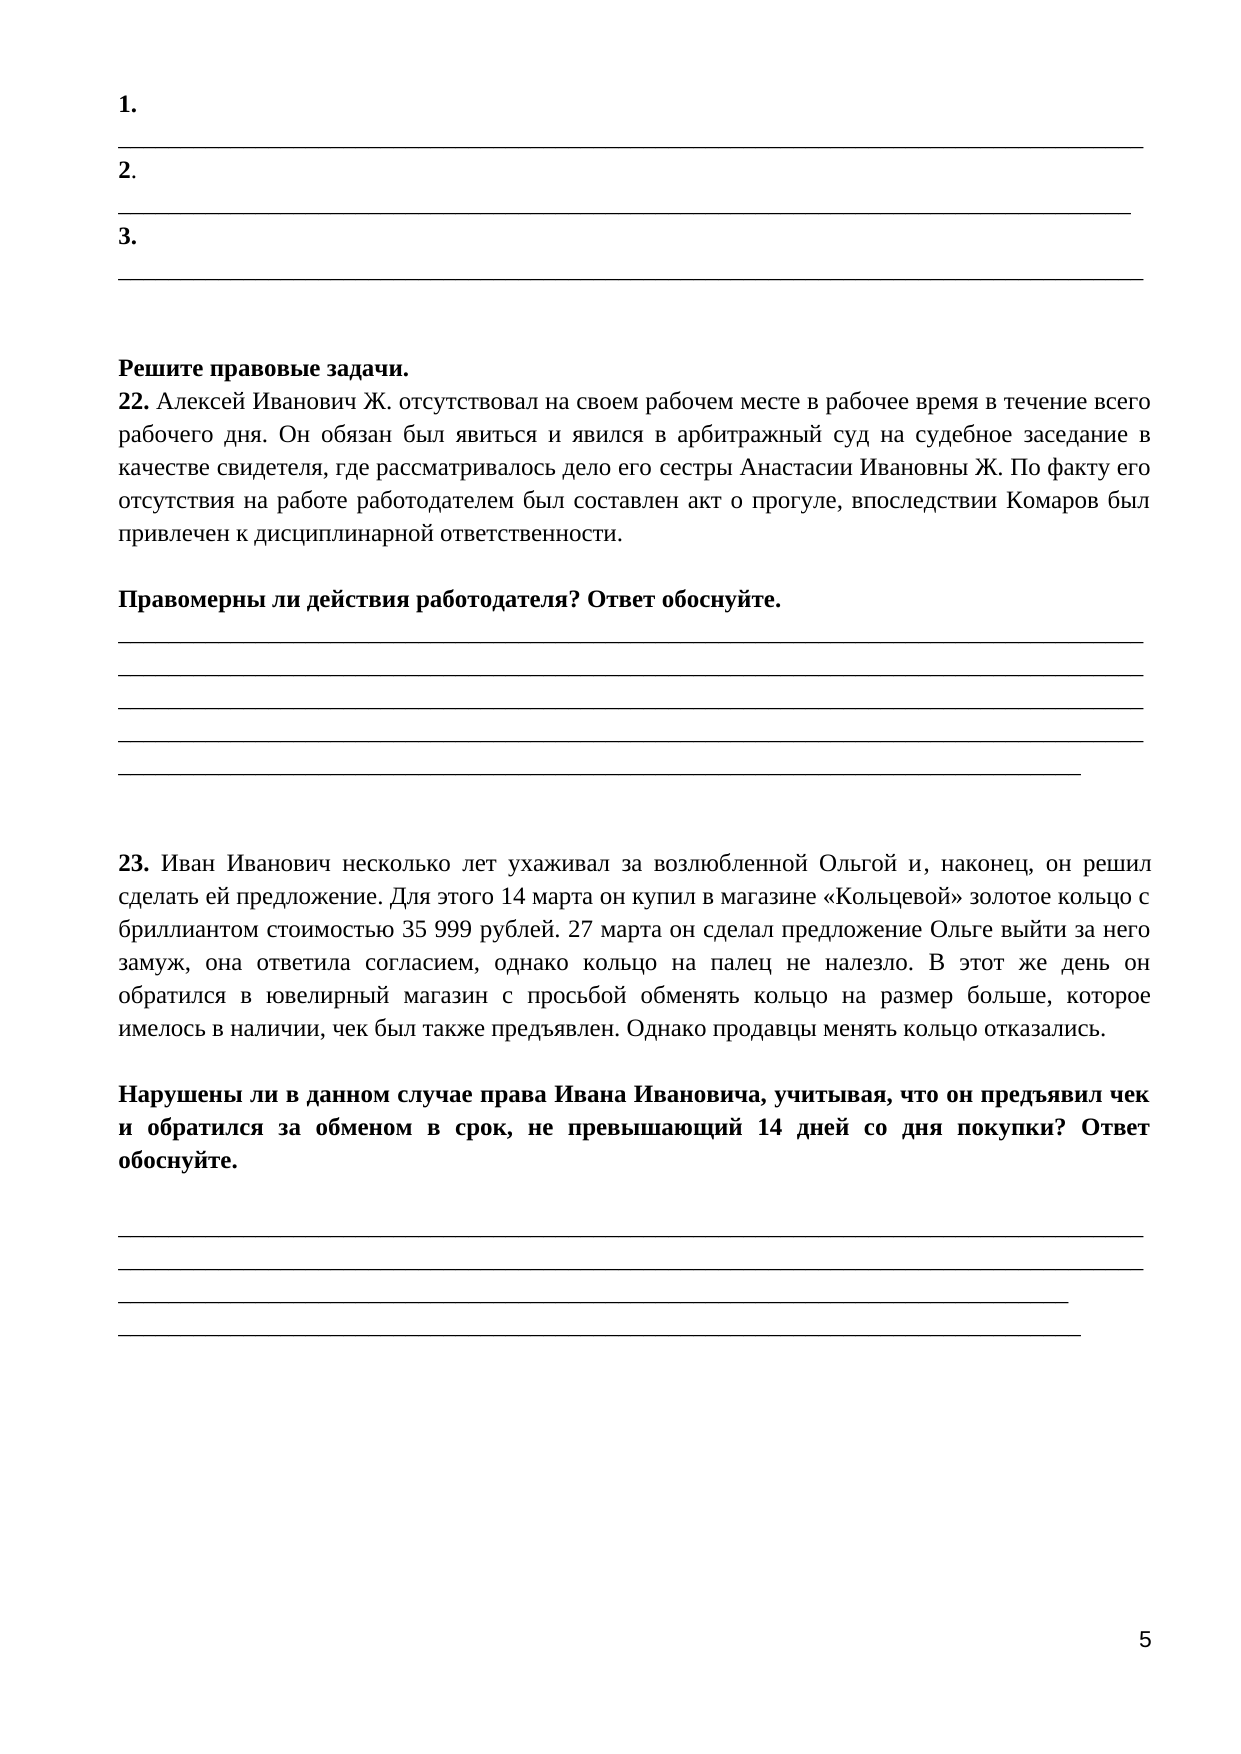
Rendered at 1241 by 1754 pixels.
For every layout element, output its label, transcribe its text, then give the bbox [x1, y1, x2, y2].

text Решите правовые задачи. [118, 353, 1152, 382]
text __________________________________________________________________________________ [118, 254, 1152, 282]
text Правомерны ли действия работодателя? Ответ обоснуйте. [118, 584, 1152, 613]
text __________________________________________________________________________________ [118, 122, 1152, 150]
text Нарушены ли в данном случае права Ивана Ивановича, учитывая, что он предъявил чек и обратился за обменом в срок, не превышающий 14 дней со дня покупки? Ответ обоснуйте. [118, 1079, 1152, 1174]
text 2. _________________________________________________________________________________ [118, 155, 1152, 216]
text _____________________________________________________________________________ [118, 1310, 1152, 1339]
text _____________________________________________________________________________________________________________________________________________________________________________________________________________________________________________________________________________________________________________________________________________________________________________________________________________________ [118, 617, 1152, 778]
text ________________________________________________________________________________________________________________________________________________________________________________________________________________________________________________ [118, 1211, 1152, 1306]
text 22. Алексей Иванович Ж. отсутствовал на своем рабочем месте в рабочее время в течение всего рабочего дня. Он обязан был явиться и явился в арбитражный суд на судебное заседание в качестве свидетеля, где рассматривалось дело его сестры Анастасии Ивановны Ж. По факту его отсутствия на работе работодателем был составлен акт о прогуле, впоследствии Комаров был привлечен к дисциплинарной ответственности. [118, 386, 1152, 547]
text 1. [118, 89, 1152, 117]
text 23. Иван Иванович несколько лет ухаживал за возлюбленной Ольгой и, наконец, он решил сделать ей предложение. Для этого 14 марта он купил в магазине «Кольцевой» золотое кольцо с бриллиантом стоимостью 35 999 рублей. 27 марта он сделал предложение Ольге выйти за него замуж, она ответила согласием, однако кольцо на палец не налезло. В этот же день он обратился в ювелирный магазин с просьбой обменять кольцо на размер больше, которое имелось в наличии, чек был также предъявлен. Однако продавцы менять кольцо отказались. [118, 848, 1152, 1042]
text 3. [118, 221, 1152, 249]
